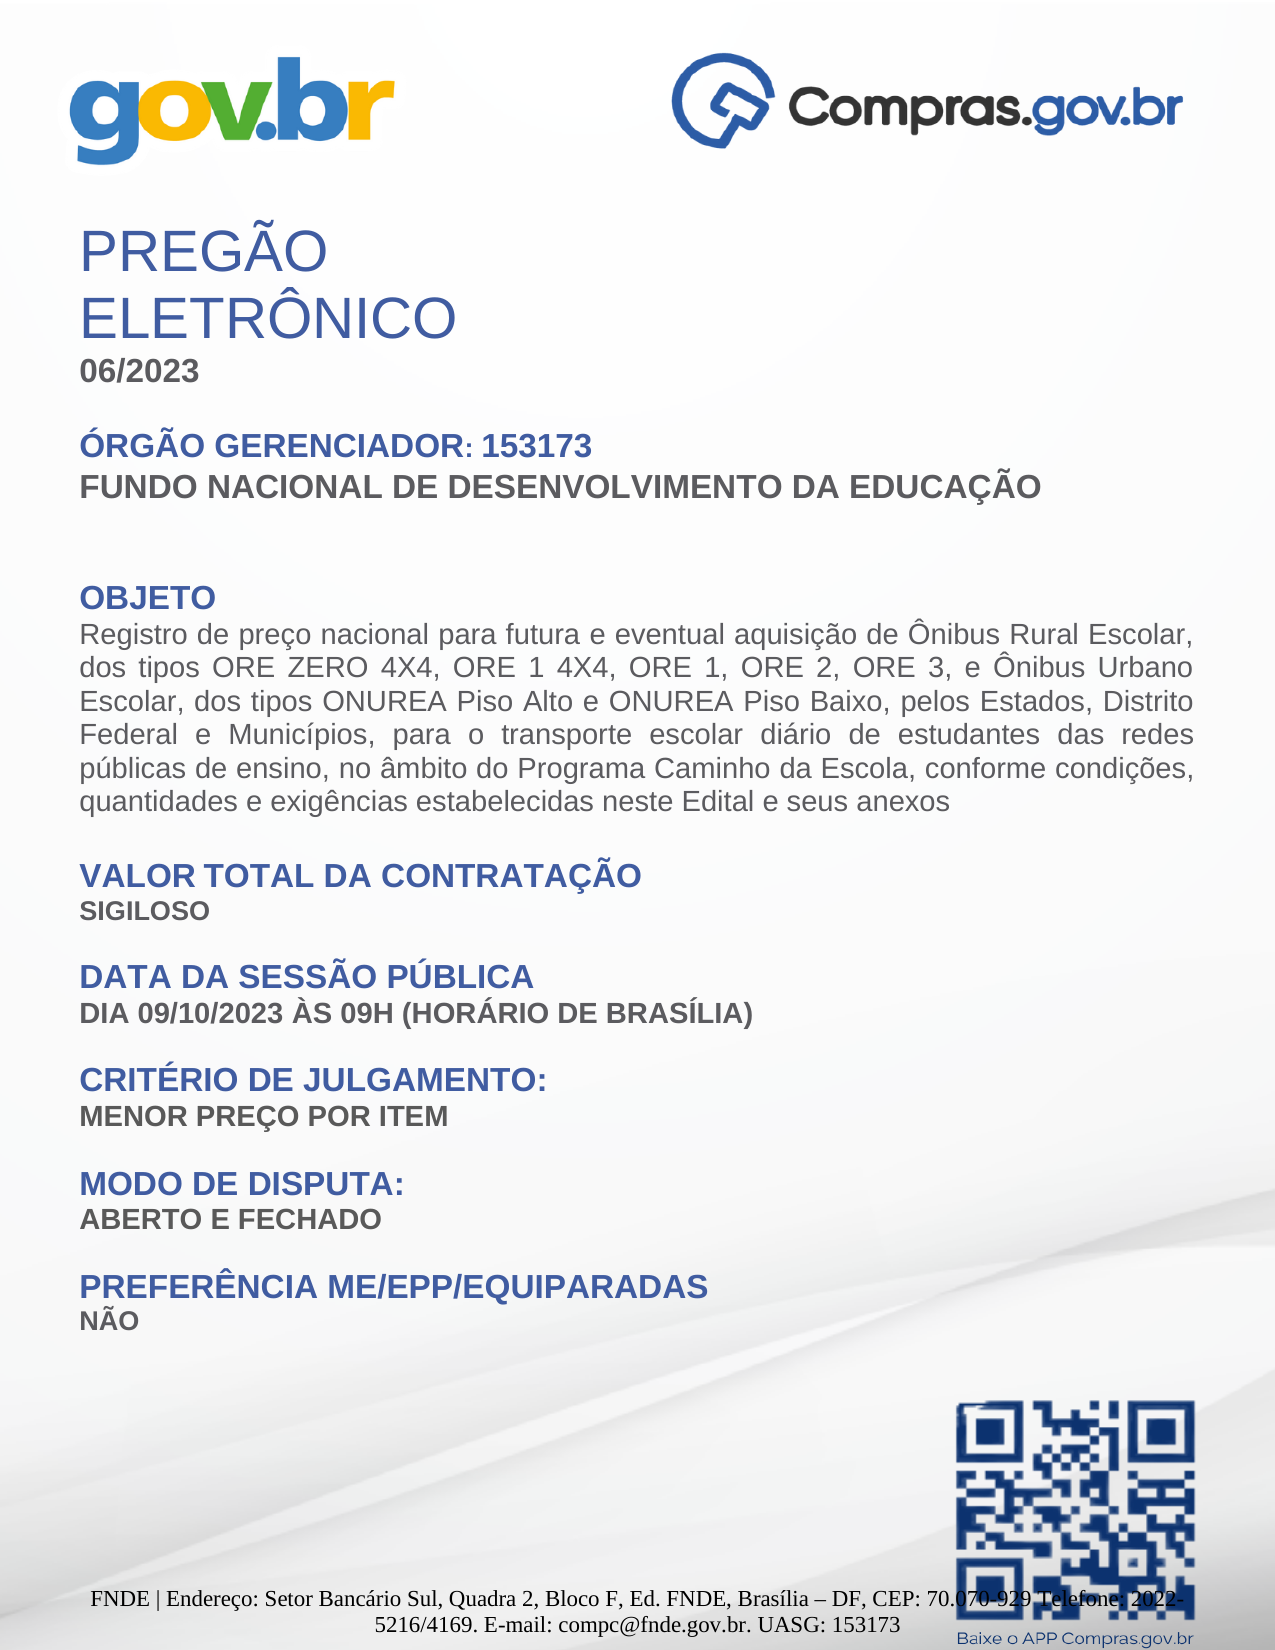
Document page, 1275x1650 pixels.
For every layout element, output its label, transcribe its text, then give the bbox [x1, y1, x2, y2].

text DATA DA SESSÃO PÚBLICA [79, 957, 1196, 996]
text ELETRÔNICO [79, 284, 1196, 351]
text Critério de Julgamento: [79, 1061, 1196, 1099]
text 06/2023 [79, 351, 1196, 389]
text FUNDO NACIONAL DE DESENVOLVIMENTO DA EDUCAÇÃO [79, 467, 1196, 506]
text SIGILOSO [79, 895, 1196, 926]
text DIA 09/10/2023 ÀS 09H (HORÁRIO DE BRASÍLIA) [79, 996, 1196, 1029]
text MENOR PREÇO POR ITEM [79, 1099, 1196, 1132]
text OBJETO [79, 578, 1196, 617]
picture [0, 2, 1275, 1650]
text VALOR TOTAL DA CONTRATAÇÃO [79, 856, 1196, 895]
text ABERTO E FECHADO [79, 1202, 1196, 1236]
text ÓRGÃO GERENCIADOR: 153173 [79, 426, 1196, 464]
text PREGÃO [79, 217, 1196, 284]
text NÃO [79, 1305, 1196, 1337]
text Modo de disputa: [79, 1164, 1196, 1202]
text PREFERÊNCIA ME/EPP/EQUIPARADAS [79, 1267, 1196, 1305]
text Registro de preço nacional para futura e eventual aquisição de Ônibus Rural Escolar, dos tipos ORE ZERO 4X4, ORE 1 4X4, ORE 1, ORE 2, ORE 3, e Ônibus Urbano Escolar, dos tipos ONUREA Piso Alto e ONUREA Piso Baixo, pelos Estados, Distrito Federal e Municípios, para o transporte escolar diário de estudantes das redes públicas de ensino, no âmbito do Programa Caminho da Escola, conforme condições, quantidades e exigências estabelecidas neste Edital e seus anexos [79, 617, 1196, 818]
